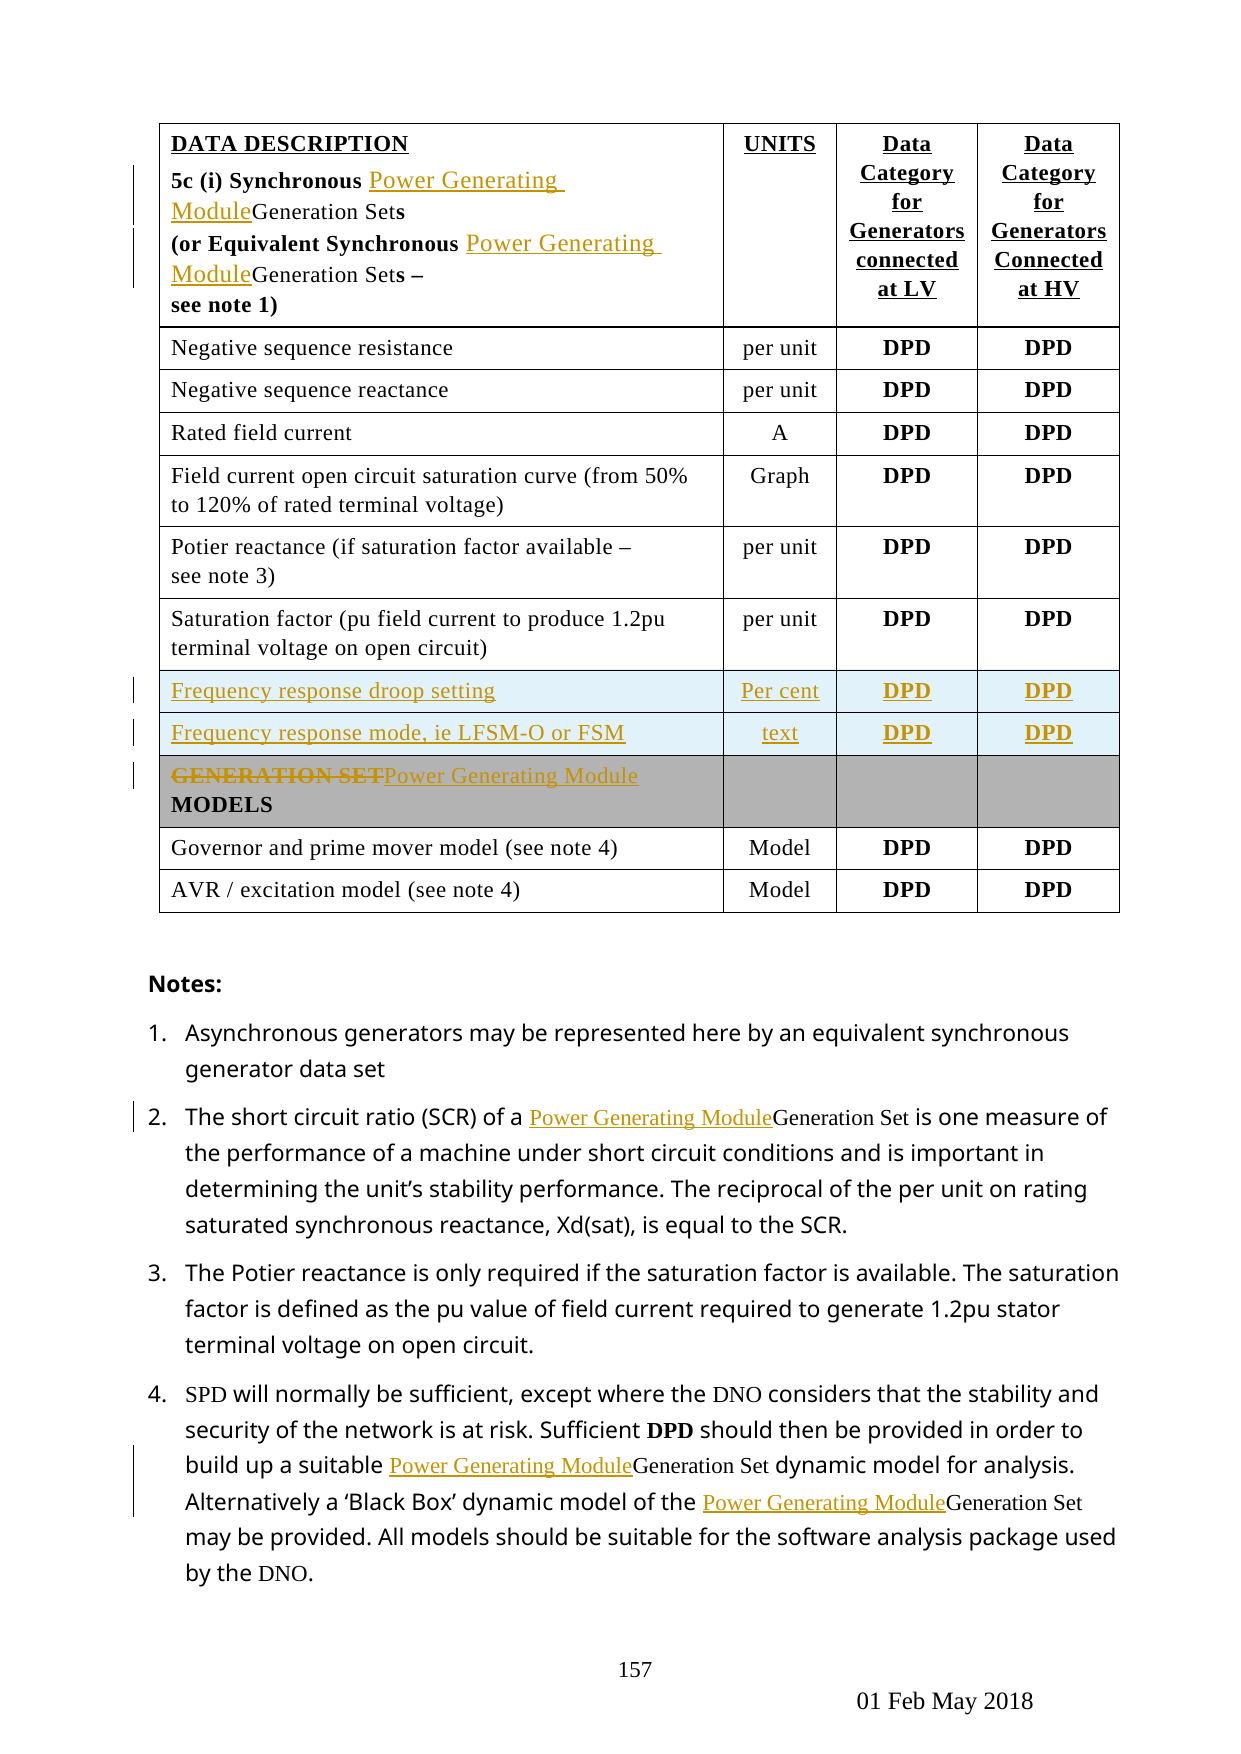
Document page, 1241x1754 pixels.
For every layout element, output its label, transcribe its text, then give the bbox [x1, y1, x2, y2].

list SPD will normally be sufficient, except where the DNO considers that the stability and security of the network is at risk. Sufficient DPD should then be provided in order to build up a suitable dynamic model for analysis. Alternatively a ‘Black Box’ dynamic model of the may be provided. All models should be suitable for the software analysis package used by the DNO. [148, 1378, 1128, 1588]
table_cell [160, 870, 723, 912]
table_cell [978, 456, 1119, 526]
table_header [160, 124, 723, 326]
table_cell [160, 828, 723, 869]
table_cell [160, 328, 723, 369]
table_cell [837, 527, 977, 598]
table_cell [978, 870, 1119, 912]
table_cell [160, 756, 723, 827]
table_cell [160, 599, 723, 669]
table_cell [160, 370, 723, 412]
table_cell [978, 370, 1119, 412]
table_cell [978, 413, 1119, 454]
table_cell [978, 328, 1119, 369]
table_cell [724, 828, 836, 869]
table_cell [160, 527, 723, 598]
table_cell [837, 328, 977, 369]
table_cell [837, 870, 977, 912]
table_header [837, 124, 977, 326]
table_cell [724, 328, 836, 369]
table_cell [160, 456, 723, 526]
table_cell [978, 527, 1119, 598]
text Notes: [148, 968, 1122, 999]
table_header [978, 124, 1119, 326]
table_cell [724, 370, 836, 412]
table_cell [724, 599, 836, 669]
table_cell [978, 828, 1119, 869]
list Asynchronous generators may be represented here by an equivalent synchronous generator data set [148, 1017, 1128, 1084]
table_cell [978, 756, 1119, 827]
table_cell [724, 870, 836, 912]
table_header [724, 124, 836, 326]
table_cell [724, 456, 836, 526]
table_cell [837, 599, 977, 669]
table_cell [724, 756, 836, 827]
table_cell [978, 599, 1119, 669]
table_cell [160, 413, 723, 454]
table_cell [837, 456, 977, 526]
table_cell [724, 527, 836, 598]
list The short circuit ratio () of a is one measure of the performance of a machine under short circuit conditions and is important in determining the unit’s stability performance. The reciprocal of the per unit on rating saturated synchronous reactance, Xd(sat), is equal to the SCR. [148, 1101, 1128, 1240]
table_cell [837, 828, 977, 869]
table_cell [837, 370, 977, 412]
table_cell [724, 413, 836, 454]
list The Potier reactance is only required if the saturation factor is available. The saturation factor is defined as the pu value of field current required to generate 1.2pu stator terminal voltage on open circuit. [148, 1257, 1128, 1360]
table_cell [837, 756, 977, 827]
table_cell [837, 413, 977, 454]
